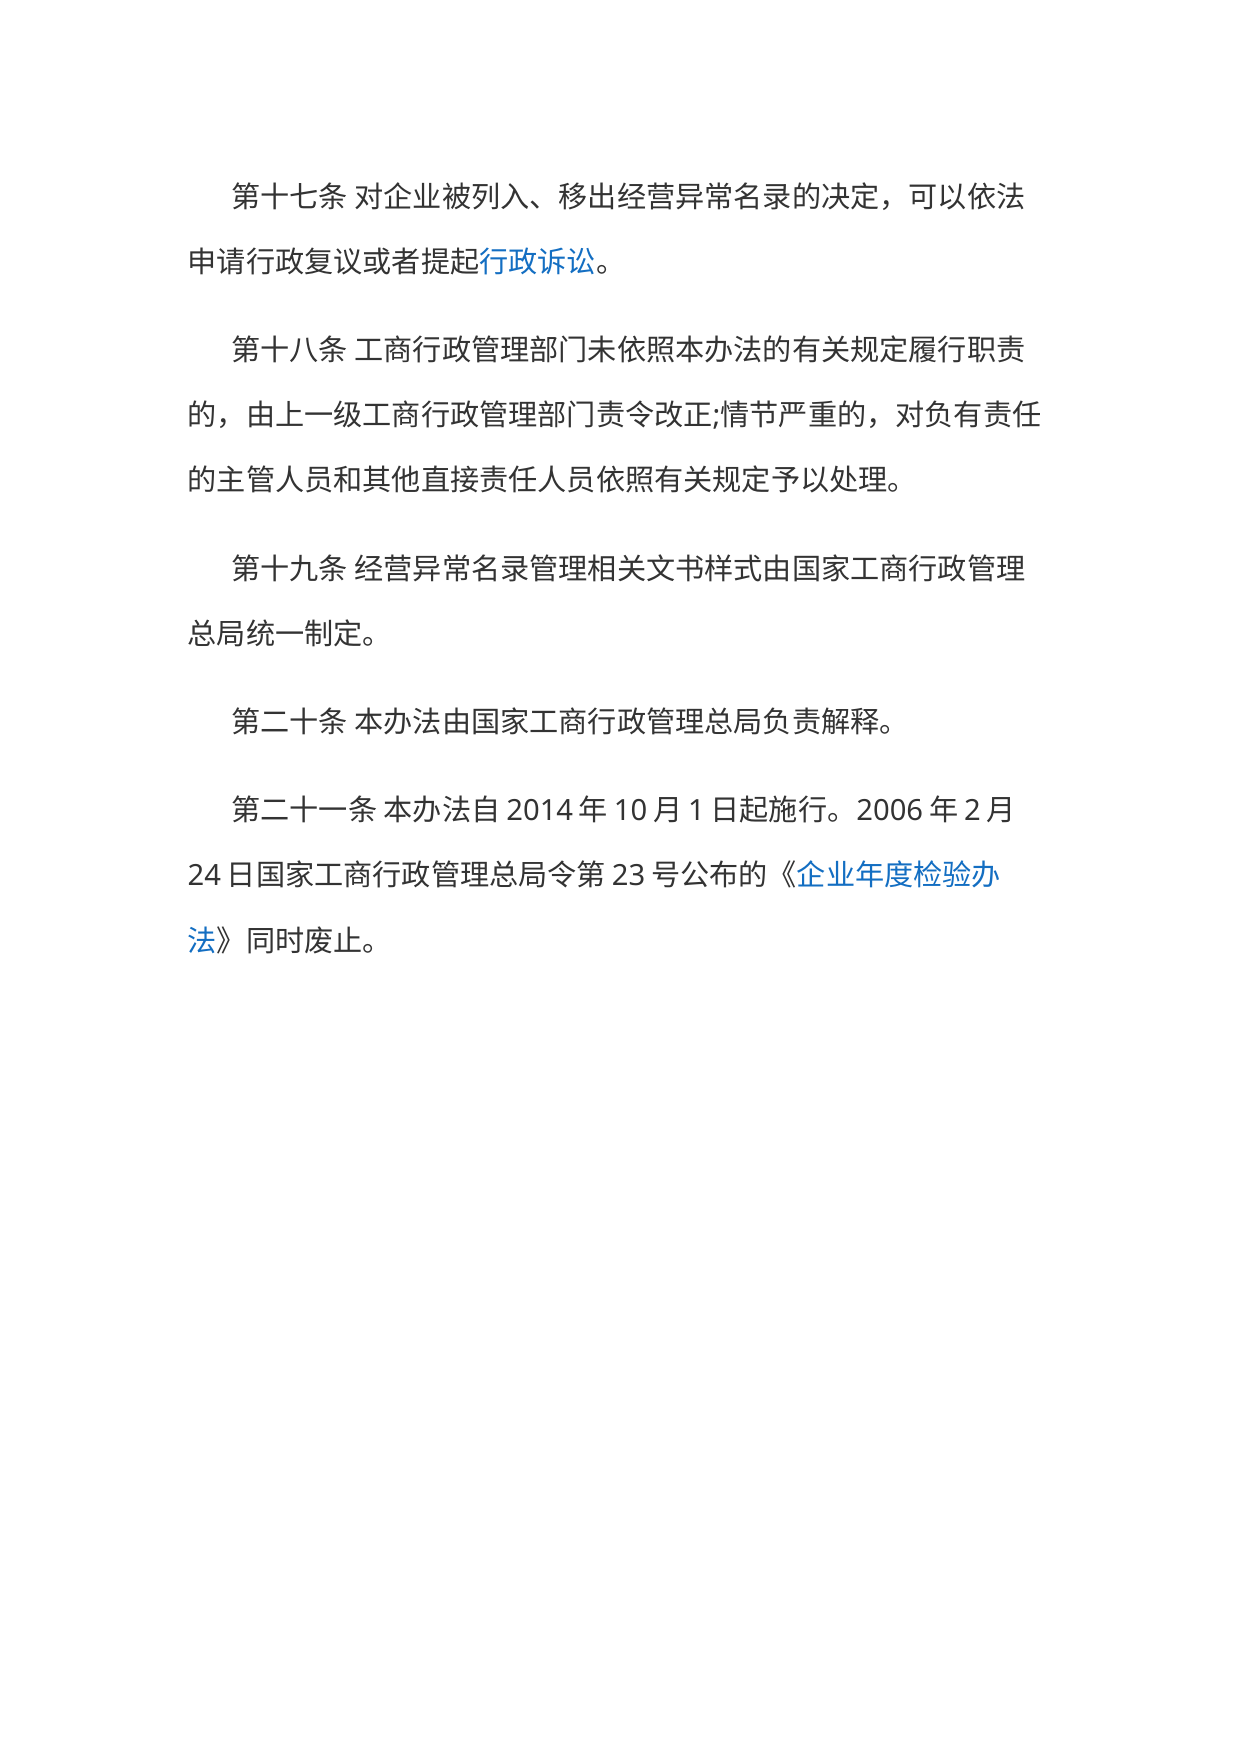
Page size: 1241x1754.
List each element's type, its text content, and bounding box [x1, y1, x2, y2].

text 第十九条 经营异常名录管理相关文书样式由国家工商行政管理总局统一制定。 [187, 534, 1053, 664]
text 第二十一条 本办法自2014年10月1日起施行。2006年2月24日国家工商行政管理总局令第23号公布的《企业年度检验办法》同时废止。 [187, 776, 1053, 971]
text 第十七条 对企业被列入、移出经营异常名录的决定，可以依法申请行政复议或者提起行政诉讼。 [187, 162, 1053, 292]
text 第十八条 工商行政管理部门未依照本办法的有关规定履行职责的，由上一级工商行政管理部门责令改正;情节严重的，对负有责任的主管人员和其他直接责任人员依照有关规定予以处理。 [187, 315, 1053, 510]
text 第二十条 本办法由国家工商行政管理总局负责解释。 [187, 687, 1053, 752]
